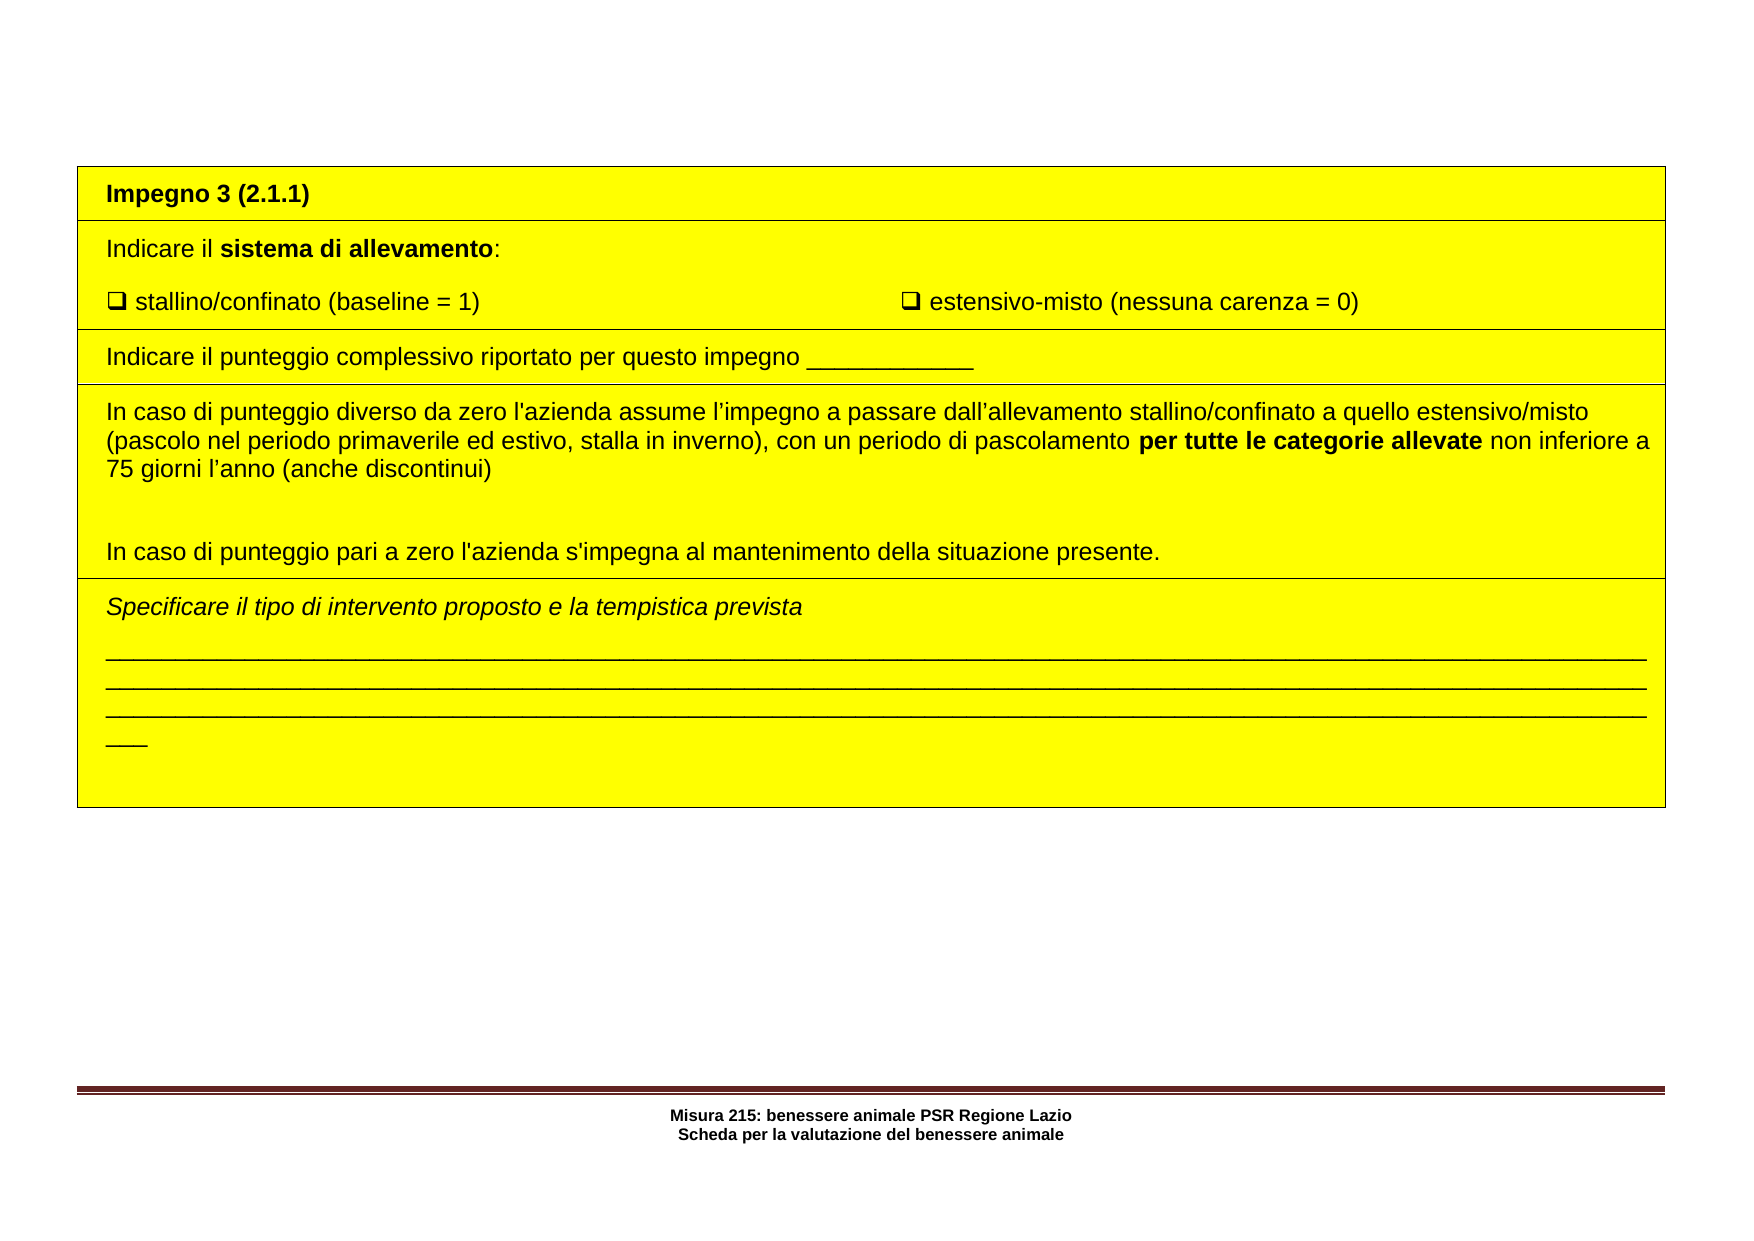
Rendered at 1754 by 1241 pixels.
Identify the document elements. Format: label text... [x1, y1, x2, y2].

table_cell Indicare il sistema di allevamento: [78, 221, 1665, 275]
table_cell Specificare il tipo di intervento proposto e la tempistica prevista ________________________________________________________________________________________________________________________________________________________________________________________________________________________________________________________________________________________________________________________________________________ [78, 579, 1665, 807]
table_header Impegno 3 (2.1.1) [78, 167, 1665, 220]
table_cell stallino/confinato (baseline = 1) [78, 275, 871, 329]
table_cell estensivo-misto (nessuna carenza = 0) [871, 275, 1665, 329]
table_cell In caso di punteggio diverso da zero l'azienda assume l’impegno a passare dall’allevamento stallino/confinato a quello estensivo/misto (pascolo nel periodo primaverile ed estivo, stalla in inverno), con un periodo di pascolamento per tutte le categorie allevate non inferiore a 75 giorni l’anno (anche discontinui) In caso di punteggio pari a zero l'azienda s'impegna al mantenimento della situazione presente. [78, 385, 1665, 578]
table_cell Indicare il punteggio complessivo riportato per questo impegno ____________ [78, 330, 1665, 383]
